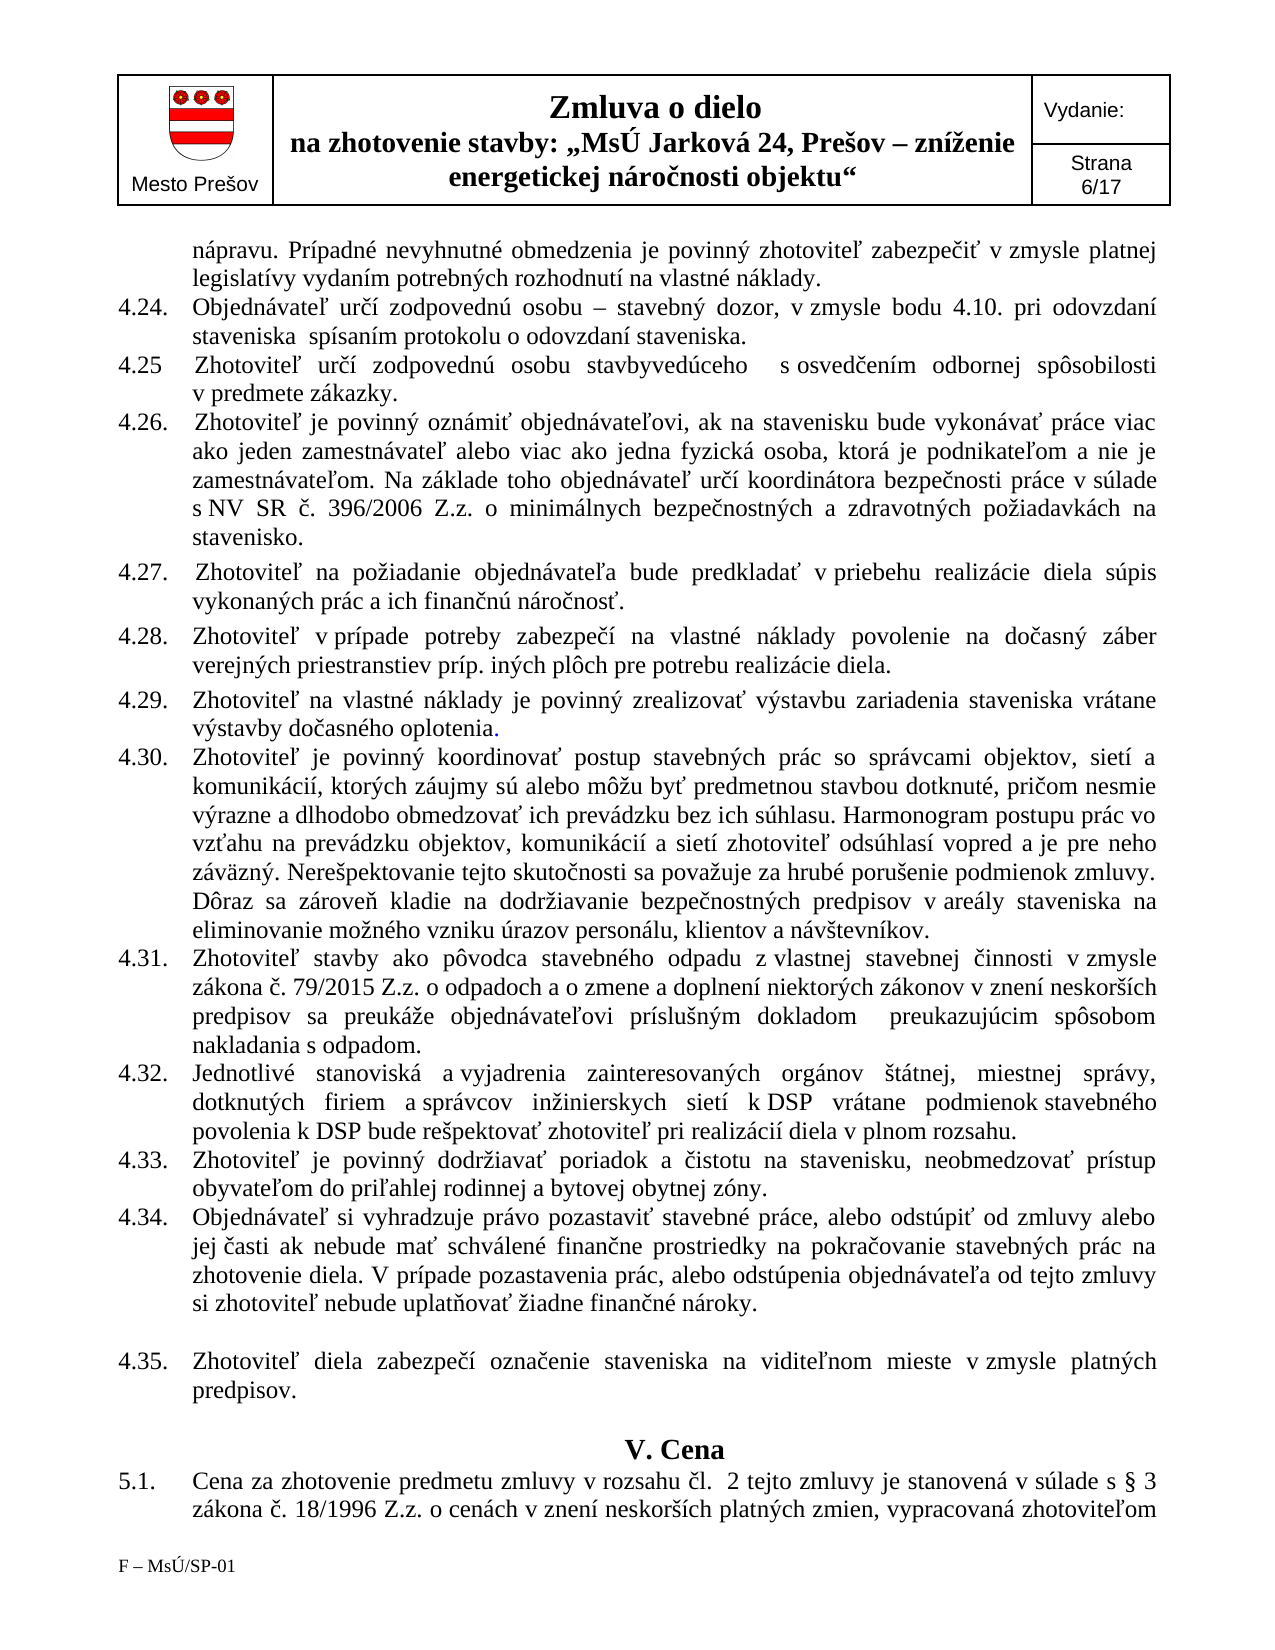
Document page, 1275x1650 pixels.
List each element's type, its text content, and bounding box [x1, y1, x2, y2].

text 4.35. Zhotoviteľ diela zabezpečí označenie staveniska na viditeľnom mieste v zmysle platných predpisov. [118, 1346, 1157, 1403]
text 4.33. Zhotoviteľ je povinný dodržiavať poriadok a čistotu na stavenisku, neobmedzovať prístup obyvateľom do priľahlej rodinnej a bytovej obytnej zóny. [118, 1145, 1157, 1202]
text 4.28. Zhotoviteľ v prípade potreby zabezpečí na vlastné náklady povolenie na dočasný záber verejných priestranstiev príp. iných plôch pre potrebu realizácie diela. [118, 621, 1157, 678]
text 4.34. Objednávateľ si vyhradzuje právo pozastaviť stavebné práce, alebo odstúpiť od zmluvy alebo jej časti ak nebude mať schválené finančne prostriedky na pokračovanie stavebných prác na zhotovenie diela. V prípade pozastavenia prác, alebo odstúpenia objednávateľa od tejto zmluvy si zhotoviteľ nebude uplatňovať žiadne finančné nároky. [118, 1202, 1157, 1317]
text 4.29. Zhotoviteľ na vlastné náklady je povinný zrealizovať výstavbu zariadenia staveniska vrátane výstavby dočasného oplotenia. [118, 685, 1157, 742]
text 4.30. Zhotoviteľ je povinný koordinovať postup stavebných prác so správcami objektov, sietí a komunikácií, ktorých záujmy sú alebo môžu byť predmetnou stavbou dotknuté, pričom nesmie výrazne a dlhodobo obmedzovať ich prevádzku bez ich súhlasu. Harmonogram postupu prác vo vzťahu na prevádzku objektov, komunikácií a sietí zhotoviteľ odsúhlasí vopred a je pre neho záväzný. Nerešpektovanie tejto skutočnosti sa považuje za hrubé porušenie podmienok zmluvy. Dôraz sa zároveň kladie na dodržiavanie bezpečnostných predpisov v areály staveniska na eliminovanie možného vzniku úrazov personálu, klientov a návštevníkov. [118, 742, 1157, 943]
text 4.31. Zhotoviteľ stavby ako pôvodca stavebného odpadu z vlastnej stavebnej činnosti v zmysle zákona č. 79/2015 Z.z. o odpadoch a o zmene a doplnení niektorých zákonov v znení neskorších predpisov sa preukáže objednávateľovi príslušným dokladom preukazujúcim spôsobom nakladania s odpadom. [118, 943, 1157, 1058]
text 4.25 Zhotoviteľ určí zodpovednú osobu stavbyvedúceho s osvedčením odbornej spôsobilosti v predmete zákazky. [118, 350, 1157, 407]
text 4.24. Objednávateľ určí zodpovednú osobu – stavebný dozor, v zmysle bodu 4.10. pri odovzdaní staveniska spísaním protokolu o odovzdaní staveniska. [118, 292, 1157, 350]
text V. Cena [192, 1432, 1157, 1466]
text 4.26. Zhotoviteľ je povinný oznámiť objednávateľovi, ak na stavenisku bude vykonávať práce viac ako jeden zamestnávateľ alebo viac ako jedna fyzická osoba, ktorá je podnikateľom a nie je zamestnávateľom. Na základe toho objednávateľ určí koordinátora bezpečnosti práce v súlade s NV SR č. 396/2006 Z.z. o minimálnych bezpečnostných a zdravotných požiadavkách na stavenisko. [118, 407, 1157, 551]
text 4.27. Zhotoviteľ na požiadanie objednávateľa bude predkladať v priebehu realizácie diela súpis vykonaných prác a ich finančnú náročnosť. [118, 557, 1157, 615]
picture [169, 86, 234, 161]
text 4.32. Jednotlivé stanoviská a vyjadrenia zainteresovaných orgánov štátnej, miestnej správy, dotknutých firiem a správcov inžinierskych sietí k DSP vrátane podmienok stavebného povolenia k DSP bude rešpektovať zhotoviteľ pri realizácií diela v plnom rozsahu. [118, 1058, 1157, 1145]
